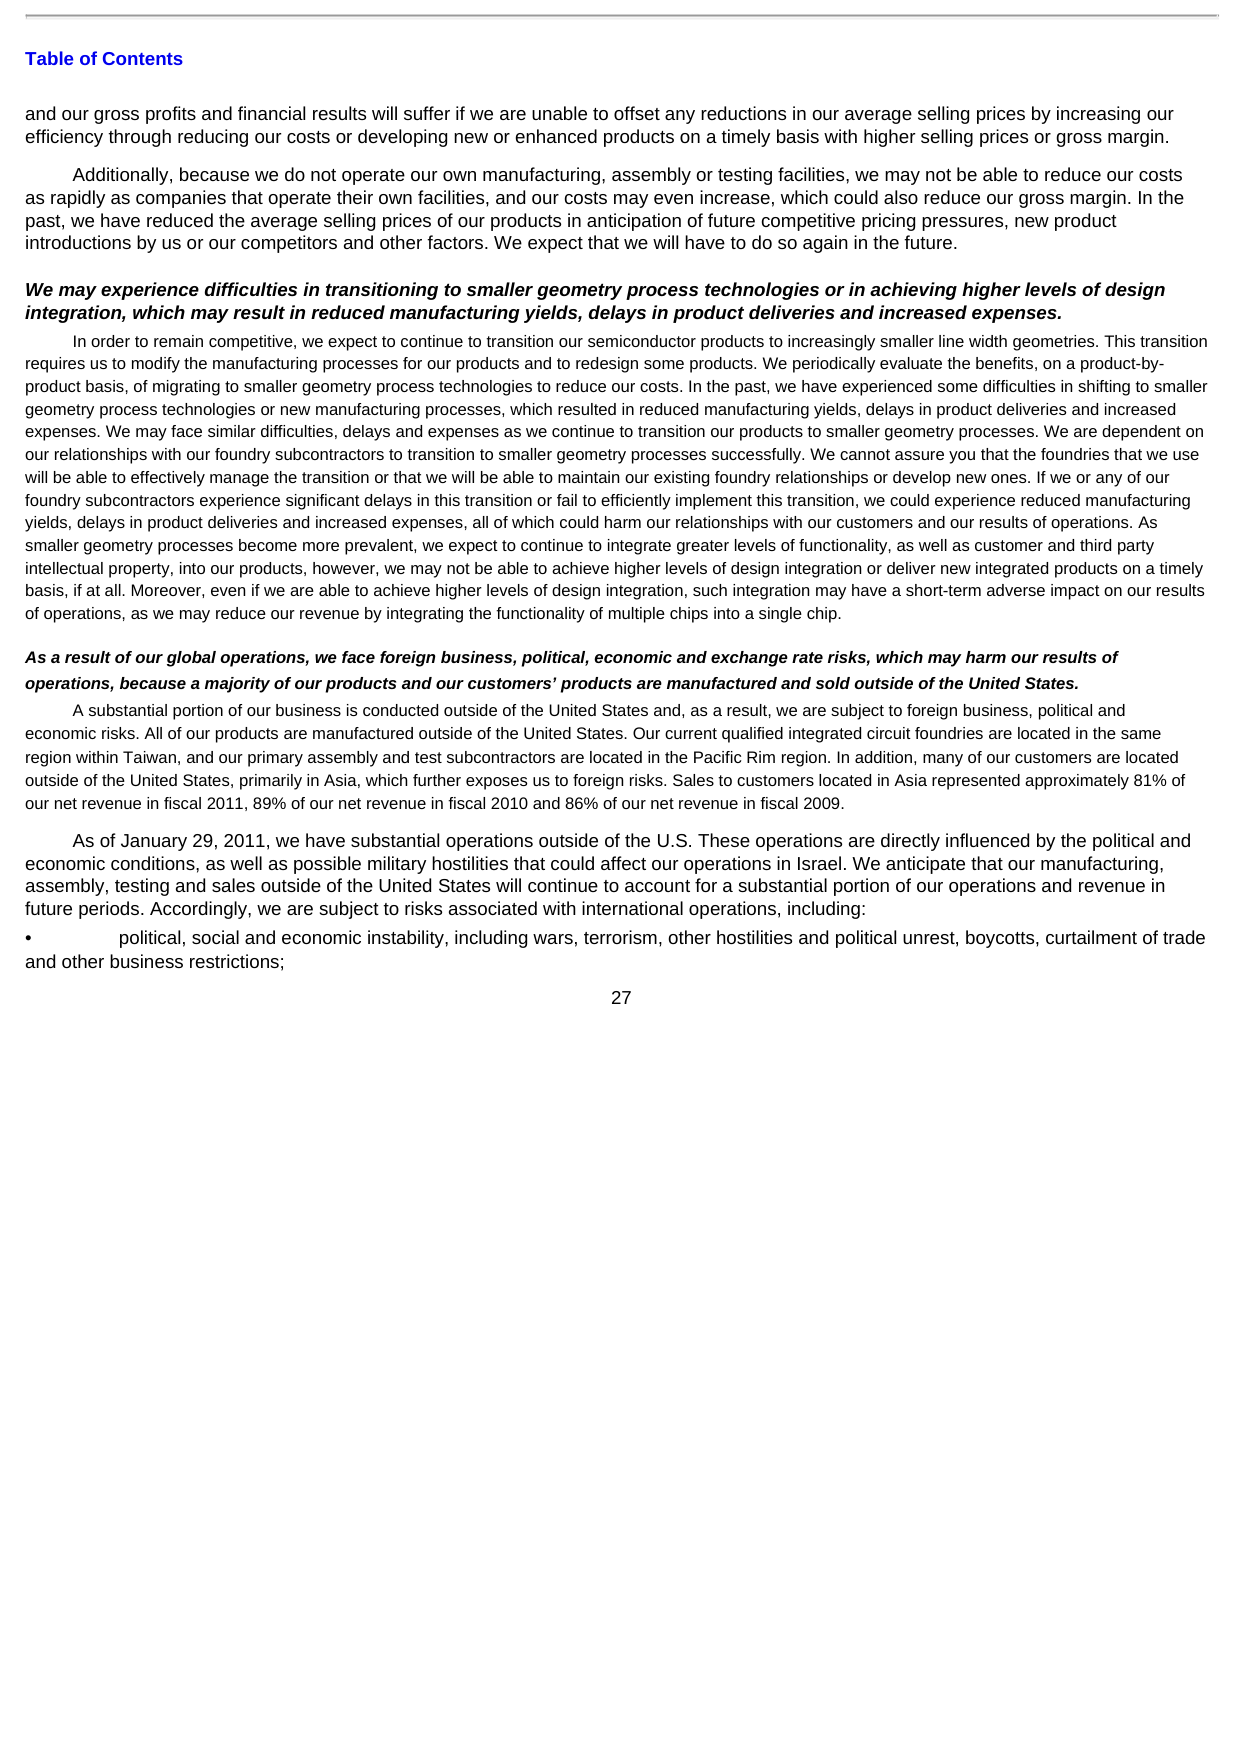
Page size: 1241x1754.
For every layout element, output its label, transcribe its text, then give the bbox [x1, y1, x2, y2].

picture [23, 14, 1220, 21]
text Table of Contents [25, 48, 1213, 69]
text 27 [25, 987, 1217, 1009]
text We may experience difficulties in transitioning to smaller geometry process technologies or in achieving higher levels of design integration, which may result in reduced manufacturing yields, delays in product deliveries and increased expenses. [25, 278, 1209, 324]
text Additionally, because we do not operate our own manufacturing, assembly or testing facilities, we may not be able to reduce our costs as rapidly as companies that operate their own facilities, and our costs may even increase, which could also reduce our gross margin. In the past, we have reduced the average selling prices of our products in anticipation of future competitive pricing pressures, new product introductions by us or our competitors and other factors. We expect that we will have to do so again in the future. [25, 164, 1203, 254]
text In order to remain competitive, we expect to continue to transition our semiconductor products to increasingly smaller line width geometries. This transition requires us to modify the manufacturing processes for our products and to redesign some products. We periodically evaluate the benefits, on a product-by-product basis, of migrating to smaller geometry process technologies to reduce our costs. In the past, we have experienced some difficulties in shifting to smaller geometry process technologies or new manufacturing processes, which resulted in reduced manufacturing yields, delays in product deliveries and increased expenses. We may face similar difficulties, delays and expenses as we continue to transition our products to smaller geometry processes. We are dependent on our relationships with our foundry subcontractors to transition to smaller geometry processes successfully. We cannot assure you that the foundries that we use will be able to effectively manage the transition or that we will be able to maintain our existing foundry relationships or develop new ones. If we or any of our foundry subcontractors experience significant delays in this transition or fail to efficiently implement this transition, we could experience reduced manufacturing yields, delays in product deliveries and increased expenses, all of which could harm our relationships with our customers and our results of operations. As smaller geometry processes become more prevalent, we expect to continue to integrate greater levels of functionality, as well as customer and third party intellectual property, into our products, however, we may not be able to achieve higher levels of design integration or deliver new integrated products on a timely basis, if at all. Moreover, even if we are able to achieve higher levels of design integration, such integration may have a short-term adverse impact on our results of operations, as we may reduce our revenue by integrating the functionality of multiple chips into a single chip. [25, 331, 1213, 623]
text and our gross profits and financial results will suffer if we are unable to offset any reductions in our average selling prices by increasing our efficiency through reducing our costs or developing new or enhanced products on a timely basis with higher selling prices or gross margin. [25, 102, 1188, 148]
text A substantial portion of our business is conducted outside of the United States and, as a result, we are subject to foreign business, political and economic risks. All of our products are manufactured outside of the United States. Our current qualified integrated circuit foundries are located in the same region within Taiwan, and our primary assembly and test subcontractors are located in the Pacific Rim region. In addition, many of our customers are located outside of the United States, primarily in Asia, which further exposes us to foreign risks. Sales to customers located in Asia represented approximately 81% of our net revenue in fiscal 2011, 89% of our net revenue in fiscal 2010 and 86% of our net revenue in fiscal 2009. [25, 701, 1201, 813]
text As a result of our global operations, we face foreign business, political, economic and exchange rate risks, which may harm our results of operations, because a majority of our products and our customers’ products are manufactured and sold outside of the United States. [25, 648, 1151, 693]
text As of January 29, 2011, we have substantial operations outside of the U.S. These operations are directly influenced by the political and economic conditions, as well as possible military hostilities that could affect our operations in Israel. We anticipate that our manufacturing, assembly, testing and sales outside of the United States will continue to account for a substantial portion of our operations and revenue in future periods. Accordingly, we are subject to risks associated with international operations, including: [25, 829, 1207, 919]
list political, social and economic instability, including wars, terrorism, other hostilities and political unrest, boycotts, curtailment of trade and other business restrictions; [25, 927, 1213, 973]
